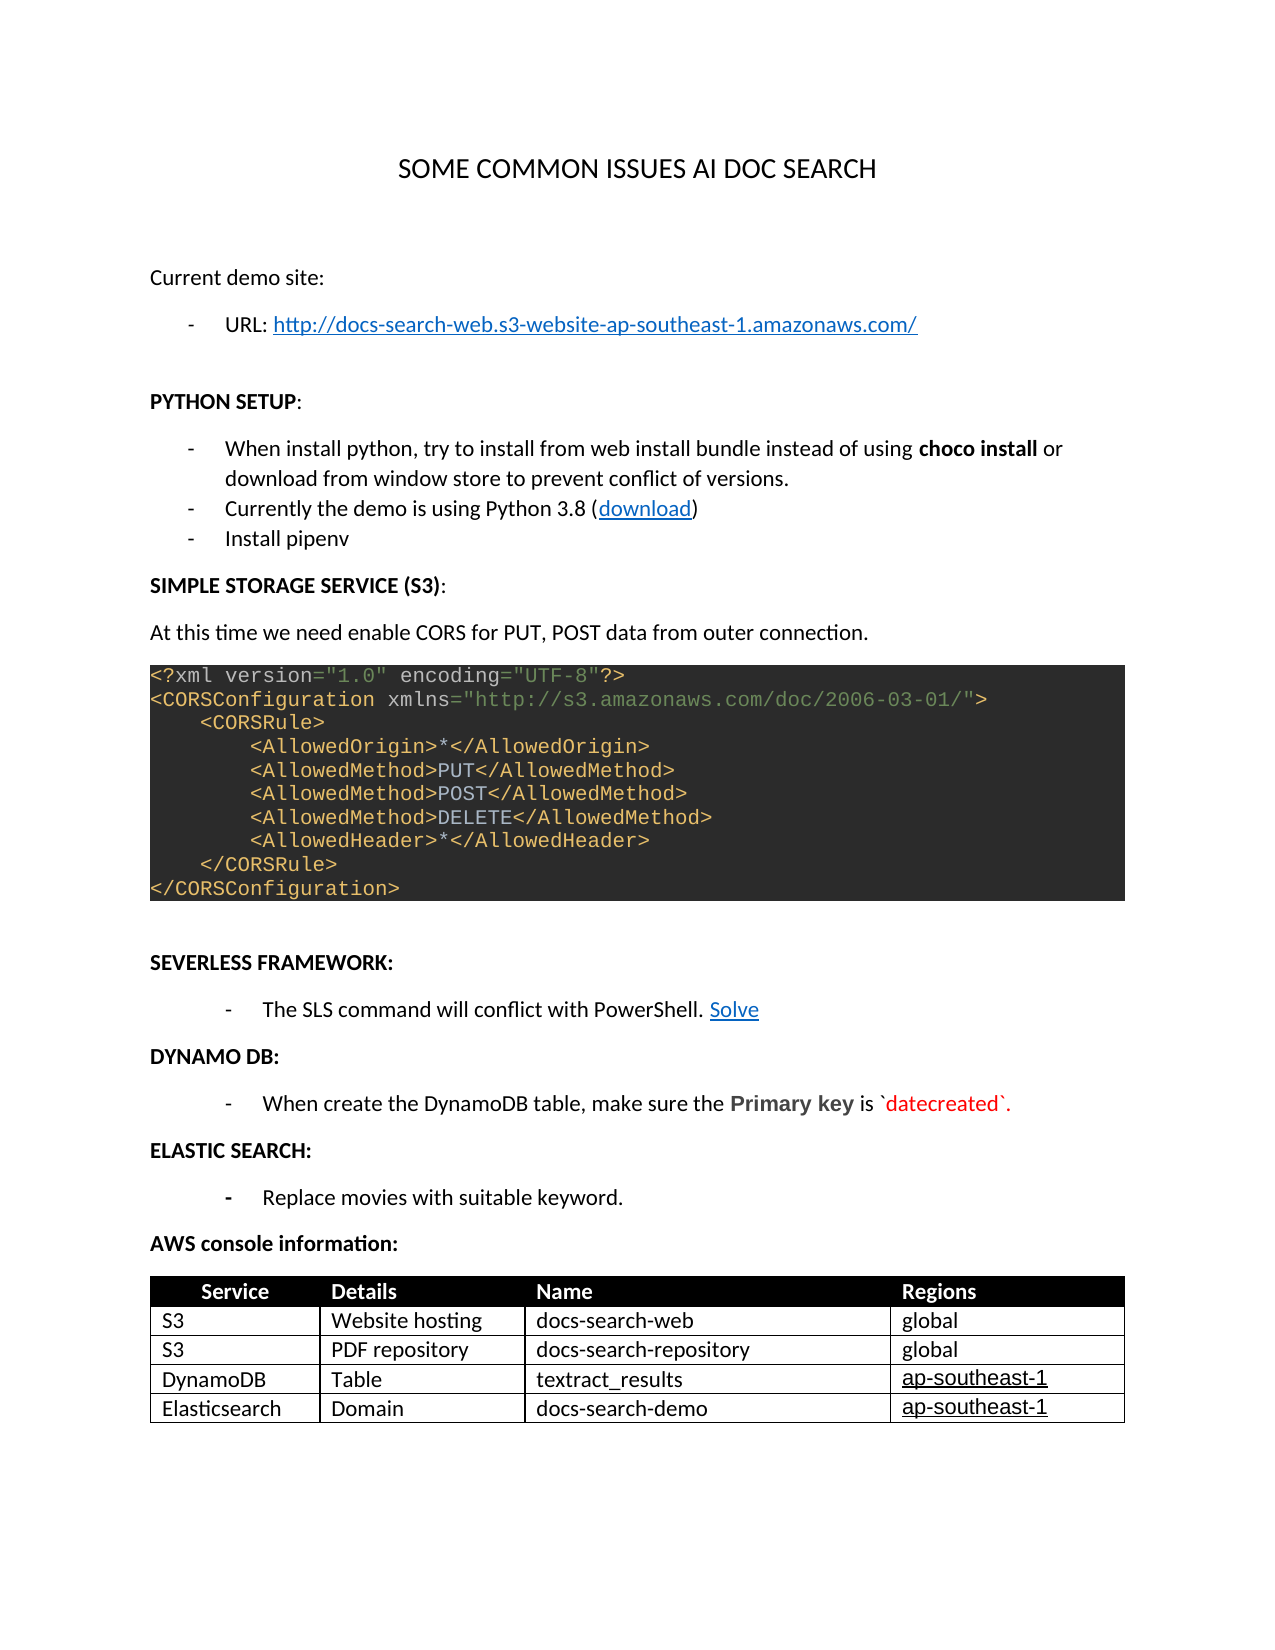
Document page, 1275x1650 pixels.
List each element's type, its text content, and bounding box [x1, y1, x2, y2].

table_cell S3 [151, 1336, 319, 1364]
table_cell global [891, 1336, 1124, 1364]
list The SLS command will conflict with PowerShell. Solve [225, 995, 1125, 1023]
list Replace movies with suitable keyword. [225, 1183, 1125, 1211]
table_cell Elasticsearch [151, 1394, 319, 1422]
table_cell ap-southeast-1 [891, 1394, 1124, 1422]
list When install python, try to install from web install bundle instead of using choco install or download from window store to prevent conflict of versions. [187, 434, 1125, 492]
table_cell Domain [321, 1394, 524, 1422]
table_cell DynamoDB [151, 1365, 319, 1393]
text PYTHON SETUP: [150, 387, 1125, 415]
list URL: http://docs-search-web.s3-website-ap-southeast-1.amazonaws.com/ [187, 310, 1125, 338]
table_cell docs-search-repository [526, 1336, 890, 1364]
text DYNAMO DB: [150, 1042, 1125, 1070]
text At this time we need enable CORS for PUT, POST data from outer connection. [150, 618, 1125, 646]
table_header Service [151, 1278, 319, 1306]
table_cell S3 [151, 1307, 319, 1334]
table_cell docs-search-web [526, 1307, 890, 1334]
text <?xml version="1.0" encoding="UTF-8"?> <CORSConfiguration xmlns="http://s3.amazonaws.com/doc/2006-03-01/"> <CORSRule> <AllowedOrigin>*</AllowedOrigin> <AllowedMethod>PUT</AllowedMethod> <AllowedMethod>POST</AllowedMethod> <AllowedMethod>DELETE</AllowedMethod> <AllowedHeader>*</AllowedHeader> </CORSRule> </CORSConfiguration> [150, 665, 1125, 901]
text ELASTIC SEARCH: [150, 1136, 1125, 1164]
table_cell Table [321, 1365, 524, 1393]
text SEVERLESS FRAMEWORK: [150, 948, 1125, 976]
text Current demo site: [150, 263, 1125, 291]
text SIMPLE STORAGE SERVICE (S3): [150, 571, 1125, 599]
text SOME COMMON ISSUES AI DOC SEARCH [150, 150, 1125, 186]
table_cell docs-search-demo [526, 1394, 890, 1422]
list Currently the demo is using Python 3.8 (download) [187, 494, 1125, 522]
text AWS console information: [150, 1229, 1125, 1258]
table_cell ap-southeast-1 [891, 1365, 1124, 1393]
table_header Name [526, 1278, 890, 1306]
table_cell PDF repository [321, 1336, 524, 1364]
table_cell Website hosting [321, 1307, 524, 1334]
table_cell textract_results [526, 1365, 890, 1393]
table_header Details [321, 1278, 524, 1306]
list Install pipenv [187, 524, 1125, 552]
table_header Regions [891, 1278, 1124, 1306]
list When create the DynamoDB table, make sure the Primary key is `datecreated`. [225, 1089, 1125, 1117]
table_cell global [891, 1307, 1124, 1334]
